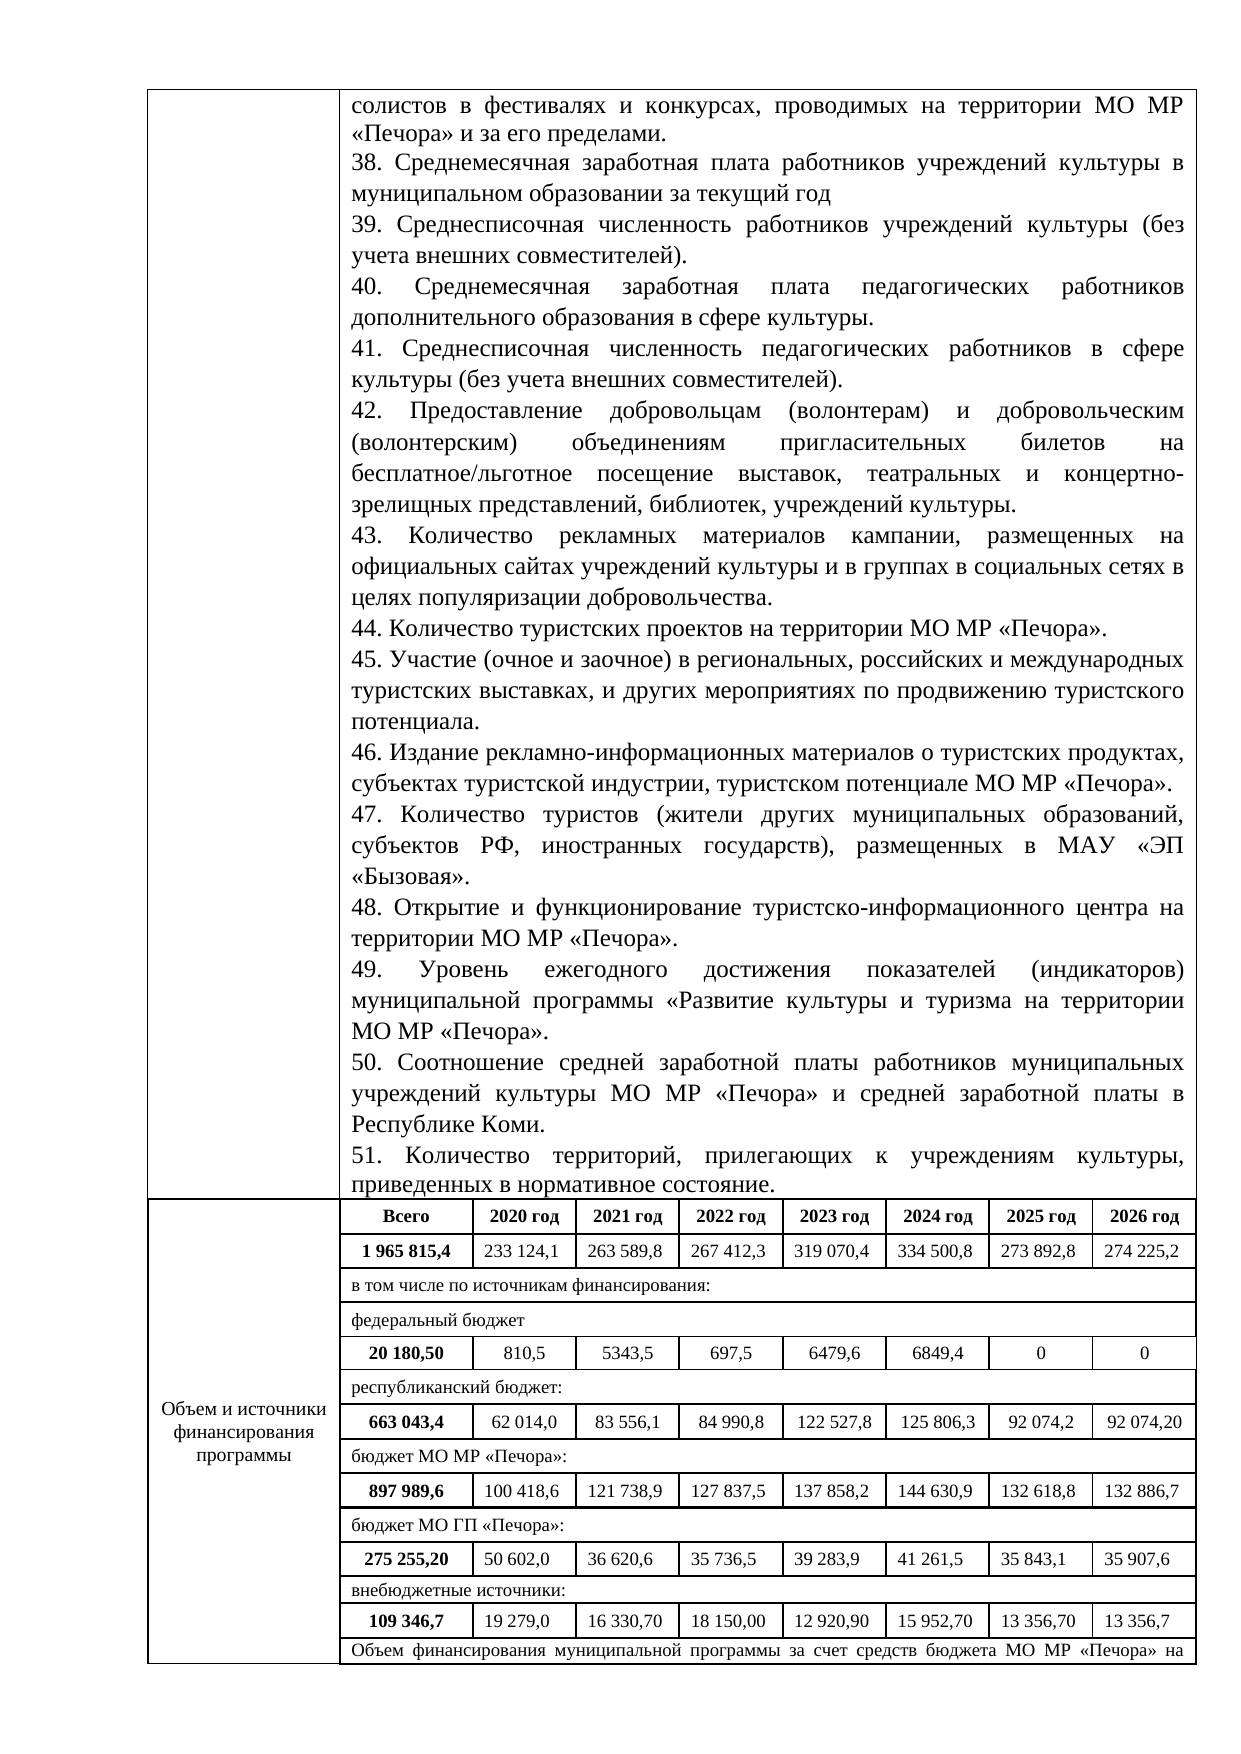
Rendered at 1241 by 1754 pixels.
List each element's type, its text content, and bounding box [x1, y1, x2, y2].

table_cell бюджет МО МР «Печора»: [341, 1440, 1195, 1472]
table_cell 2021 год [577, 1200, 678, 1232]
table_cell 697,5 [680, 1337, 782, 1369]
table_cell в том числе по источникам финансирования: [341, 1269, 1195, 1301]
table_cell 233 124,1 [474, 1235, 575, 1267]
table_cell 62 014,0 [474, 1405, 575, 1438]
table_cell 125 806,3 [887, 1405, 988, 1438]
table_cell 2024 год [887, 1200, 988, 1232]
table_cell 100 418,6 [474, 1474, 575, 1506]
table_cell 810,5 [474, 1337, 575, 1369]
table_cell 897 989,6 [341, 1474, 472, 1506]
table_cell 2020 год [474, 1200, 575, 1232]
table_cell 267 412,3 [680, 1235, 782, 1267]
table_cell 319 070,4 [784, 1235, 885, 1267]
table_cell 122 527,8 [784, 1405, 885, 1438]
table_cell бюджет МО ГП «Печора»: [341, 1509, 1195, 1541]
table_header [148, 90, 339, 1198]
table_cell 144 630,9 [887, 1474, 988, 1506]
table_cell 36 620,6 [577, 1543, 678, 1575]
table_cell 1 965 815,4 [341, 1235, 472, 1267]
table_cell 12 920,90 [784, 1604, 885, 1637]
table_cell 35 907,6 [1093, 1543, 1195, 1575]
table_cell 0 [990, 1337, 1092, 1369]
table_cell 274 225,2 [1093, 1235, 1195, 1267]
table_cell Объем и источники финансирования программы [149, 1200, 339, 1663]
table_cell 2023 год [784, 1200, 885, 1232]
table_cell 0 [1093, 1337, 1196, 1369]
table_cell 18 150,00 [680, 1604, 782, 1637]
table_cell 13 356,70 [990, 1604, 1092, 1637]
table_cell 83 556,1 [577, 1405, 678, 1438]
table_cell 663 043,4 [341, 1405, 472, 1438]
table_cell 137 858,2 [784, 1474, 885, 1506]
table_cell 16 330,70 [577, 1604, 678, 1637]
table_cell 41 261,5 [887, 1543, 988, 1575]
table_cell 132 886,7 [1093, 1474, 1195, 1506]
table_cell федеральный бюджет [341, 1303, 1195, 1336]
table_cell 127 837,5 [680, 1474, 782, 1506]
table_cell 15 952,70 [887, 1604, 988, 1637]
table_cell 19 279,0 [474, 1604, 575, 1637]
table_cell 84 990,8 [680, 1405, 782, 1438]
table_cell 263 589,8 [577, 1235, 678, 1267]
table_cell 6849,4 [887, 1337, 988, 1369]
table_cell 275 255,20 [341, 1543, 472, 1575]
table_cell 50 602,0 [474, 1543, 575, 1575]
table_cell 92 074,2 [990, 1405, 1092, 1438]
table_cell республиканский бюджет: [341, 1370, 1195, 1403]
table_cell 132 618,8 [990, 1474, 1092, 1506]
table_cell 2025 год [990, 1200, 1092, 1232]
table_cell 39 283,9 [784, 1543, 885, 1575]
table_cell 109 346,7 [341, 1604, 472, 1637]
table_cell 6479,6 [784, 1337, 885, 1369]
table_cell 5343,5 [577, 1337, 678, 1369]
table_cell 334 500,8 [887, 1235, 988, 1267]
table_cell внебюджетные источники: [341, 1577, 1195, 1602]
table_cell 35 843,1 [990, 1543, 1092, 1575]
table_cell 13 356,7 [1093, 1604, 1195, 1637]
table_cell 92 074,20 [1093, 1405, 1195, 1438]
table_cell Всего [341, 1200, 472, 1232]
table_cell 2026 год [1093, 1200, 1195, 1232]
table_cell 273 892,8 [990, 1235, 1092, 1267]
table_cell 121 738,9 [577, 1474, 678, 1506]
table_cell 2022 год [680, 1200, 782, 1232]
table_cell 35 736,5 [680, 1543, 782, 1575]
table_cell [341, 1639, 1195, 1663]
table_cell 20 180,50 [341, 1337, 472, 1369]
